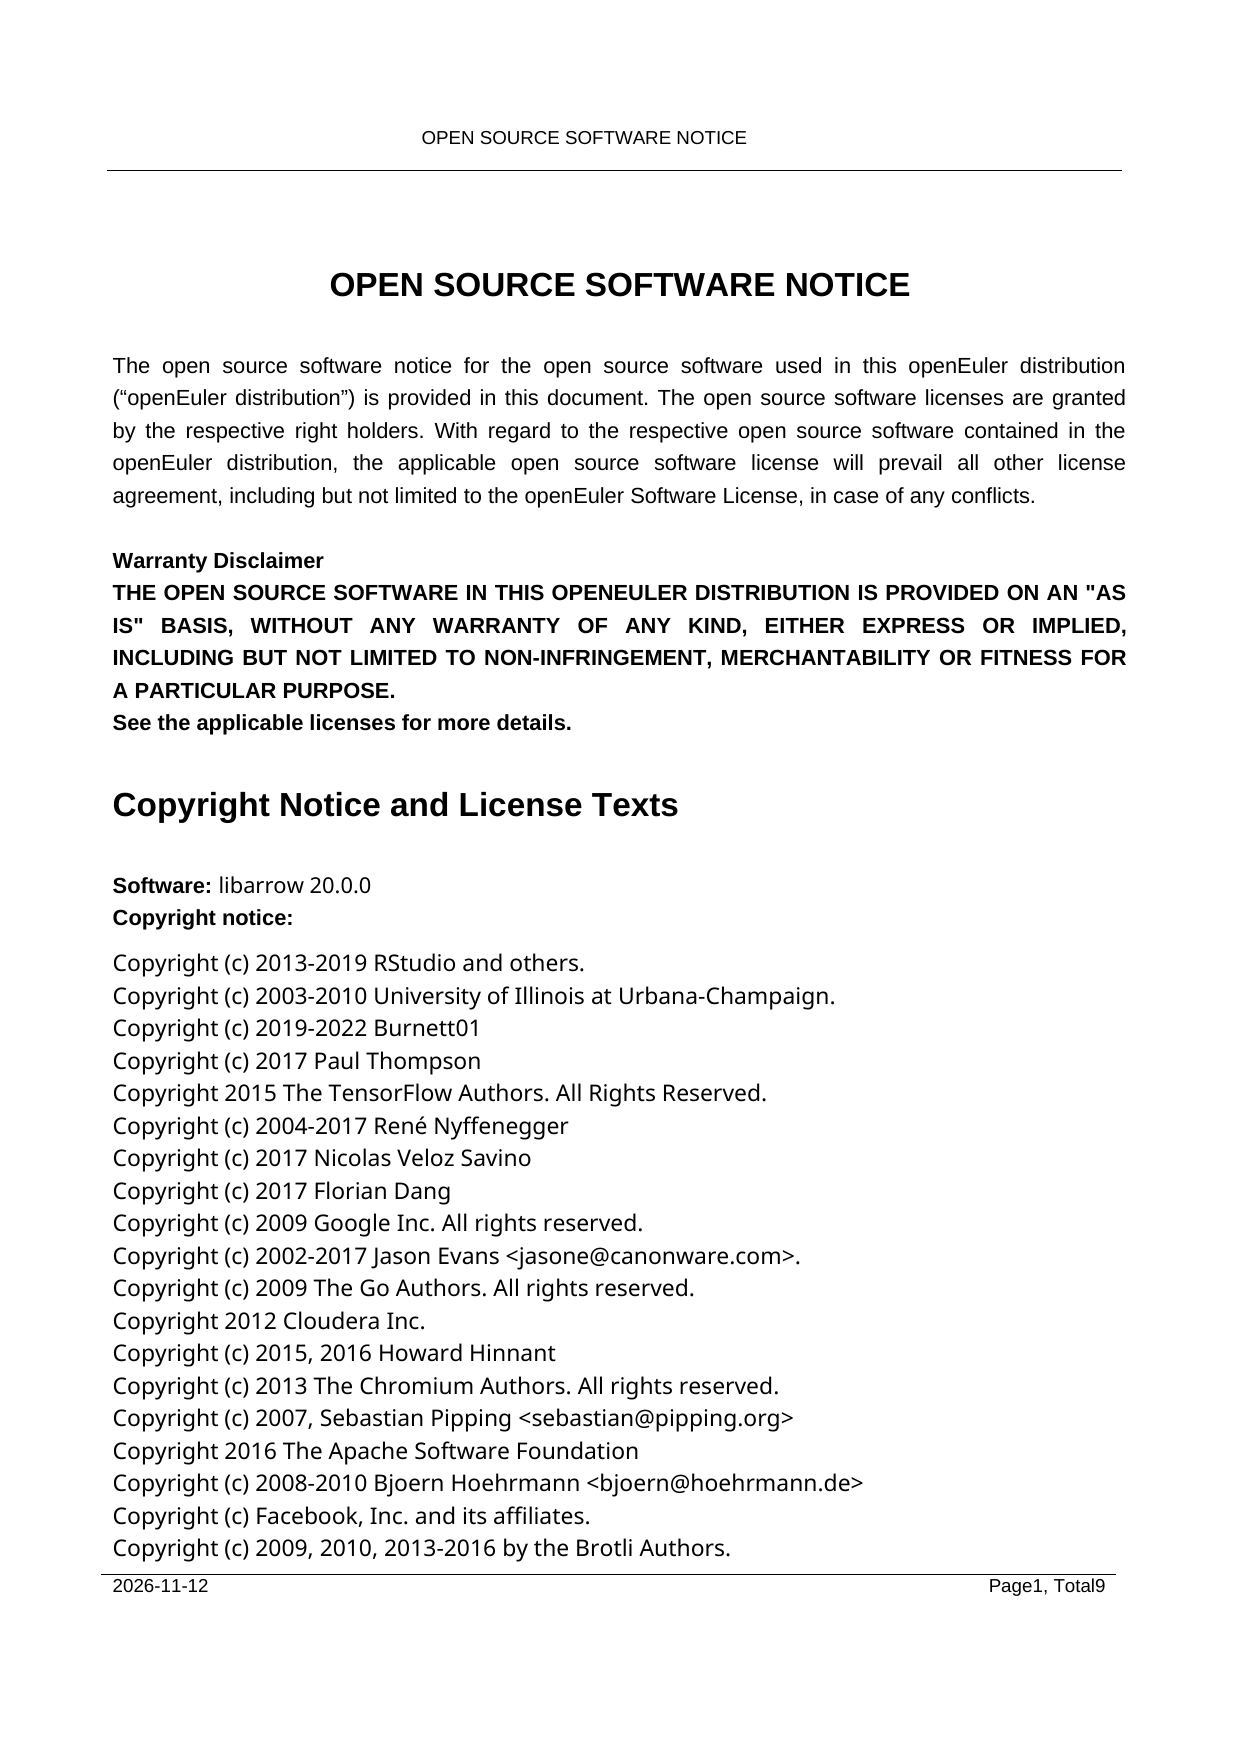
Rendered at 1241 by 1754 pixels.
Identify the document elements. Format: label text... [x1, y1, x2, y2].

text THE OPEN SOURCE SOFTWARE IN THIS OPENEULER DISTRIBUTION IS PROVIDED ON AN "AS IS" BASIS, WITHOUT ANY WARRANTY OF ANY KIND, EITHER EXPRESS OR IMPLIED, INCLUDING BUT NOT LIMITED TO NON-INFRINGEMENT, MERCHANTABILITY OR FITNESS FOR A PARTICULAR PURPOSE. See the applicable licenses for more details. [112, 576, 1128, 739]
text OPEN SOURCE SOFTWARE NOTICE [112, 251, 1128, 316]
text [112, 947, 1128, 1564]
text Warranty Disclaimer [112, 544, 1128, 576]
text The open source software notice for the open source software used in this openEuler distribution (“openEuler distribution”) is provided in this document. The open source software licenses are granted by the respective right holders. With regard to the respective open source software contained in the openEuler distribution, the applicable open source software license will prevail all other license agreement, including but not limited to the openEuler Software License, in case of any conflicts. [112, 349, 1128, 511]
title Software: libarrow 20.0.0 [112, 869, 1128, 901]
text Copyright notice: [112, 901, 1128, 934]
text Copyright Notice and License Texts [112, 771, 1128, 836]
